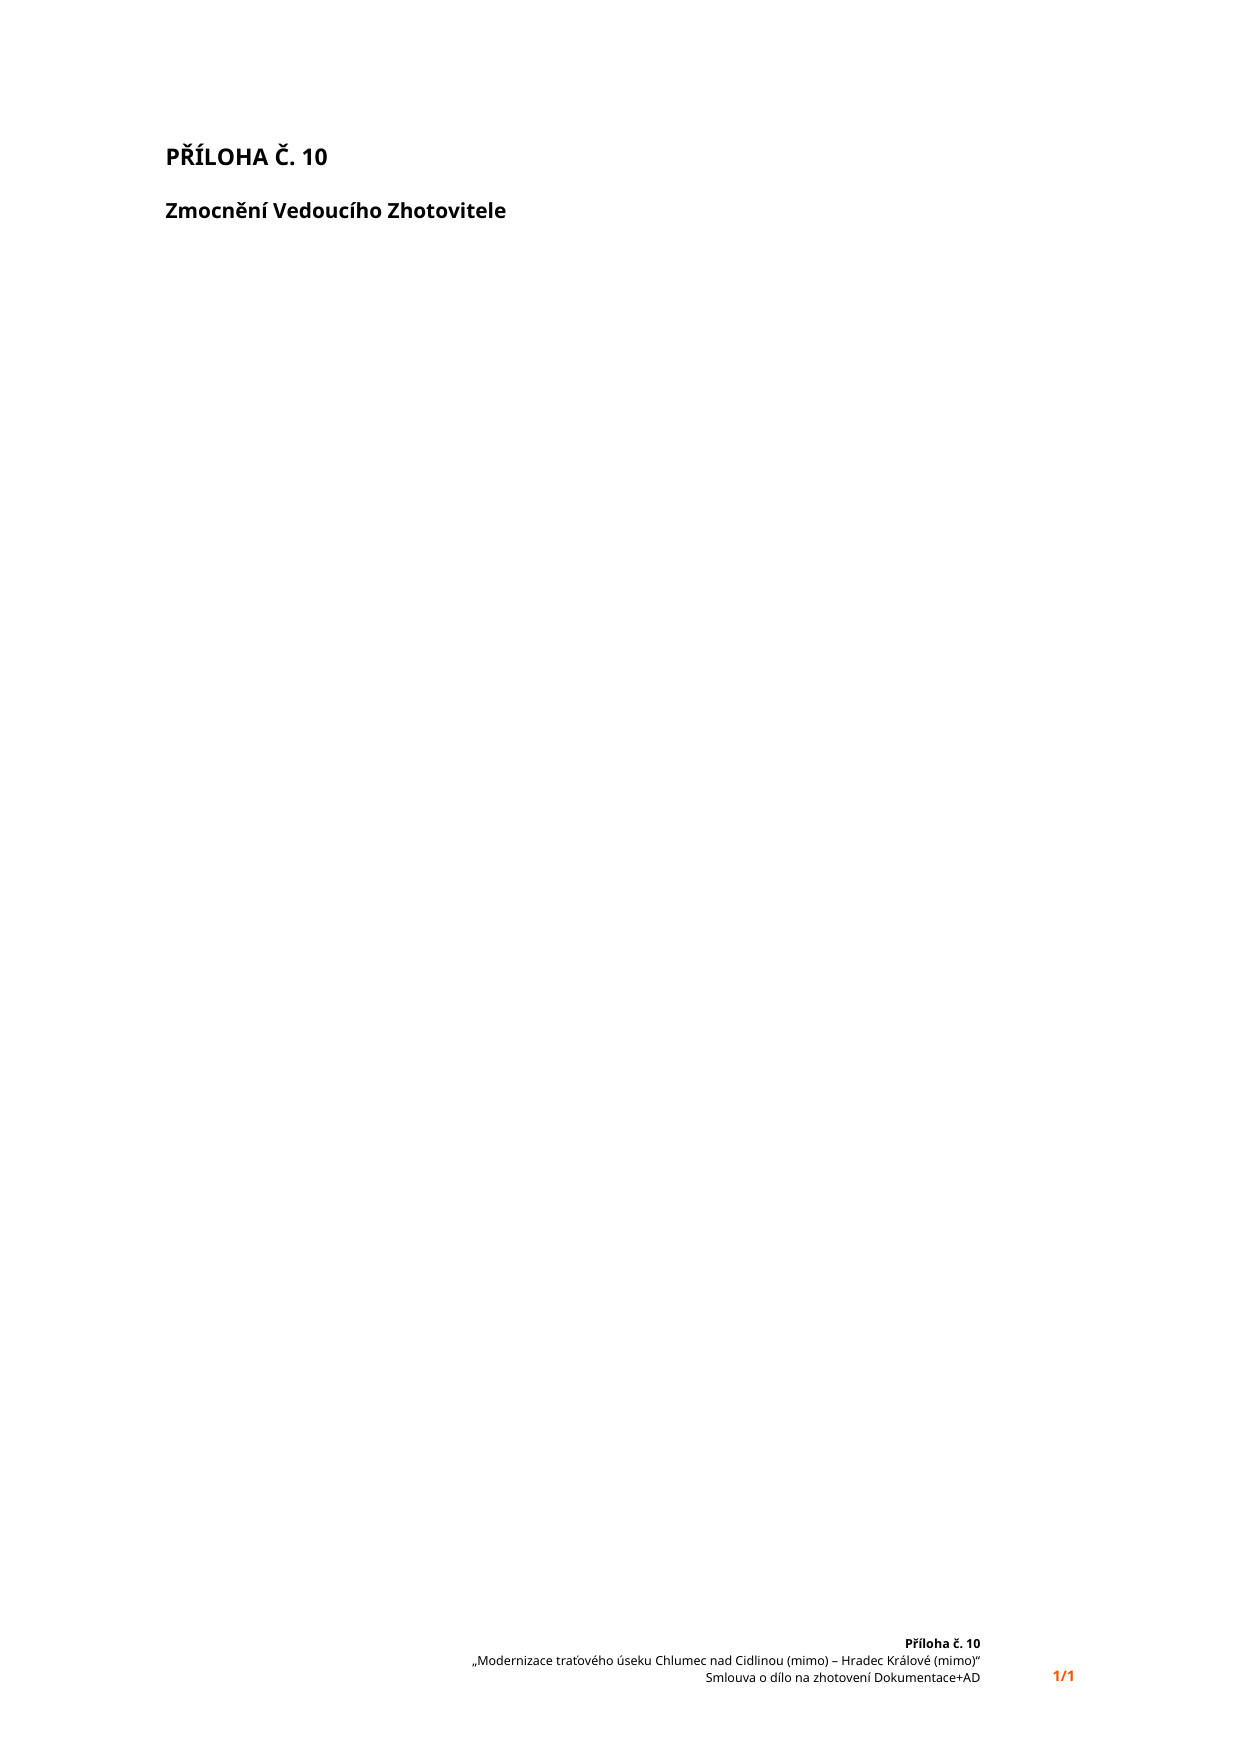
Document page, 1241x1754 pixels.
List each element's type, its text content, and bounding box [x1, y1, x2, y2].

text Příloha č. 10 [165, 141, 1075, 173]
text Zmocnění Vedoucího Zhotovitele [165, 197, 1075, 225]
